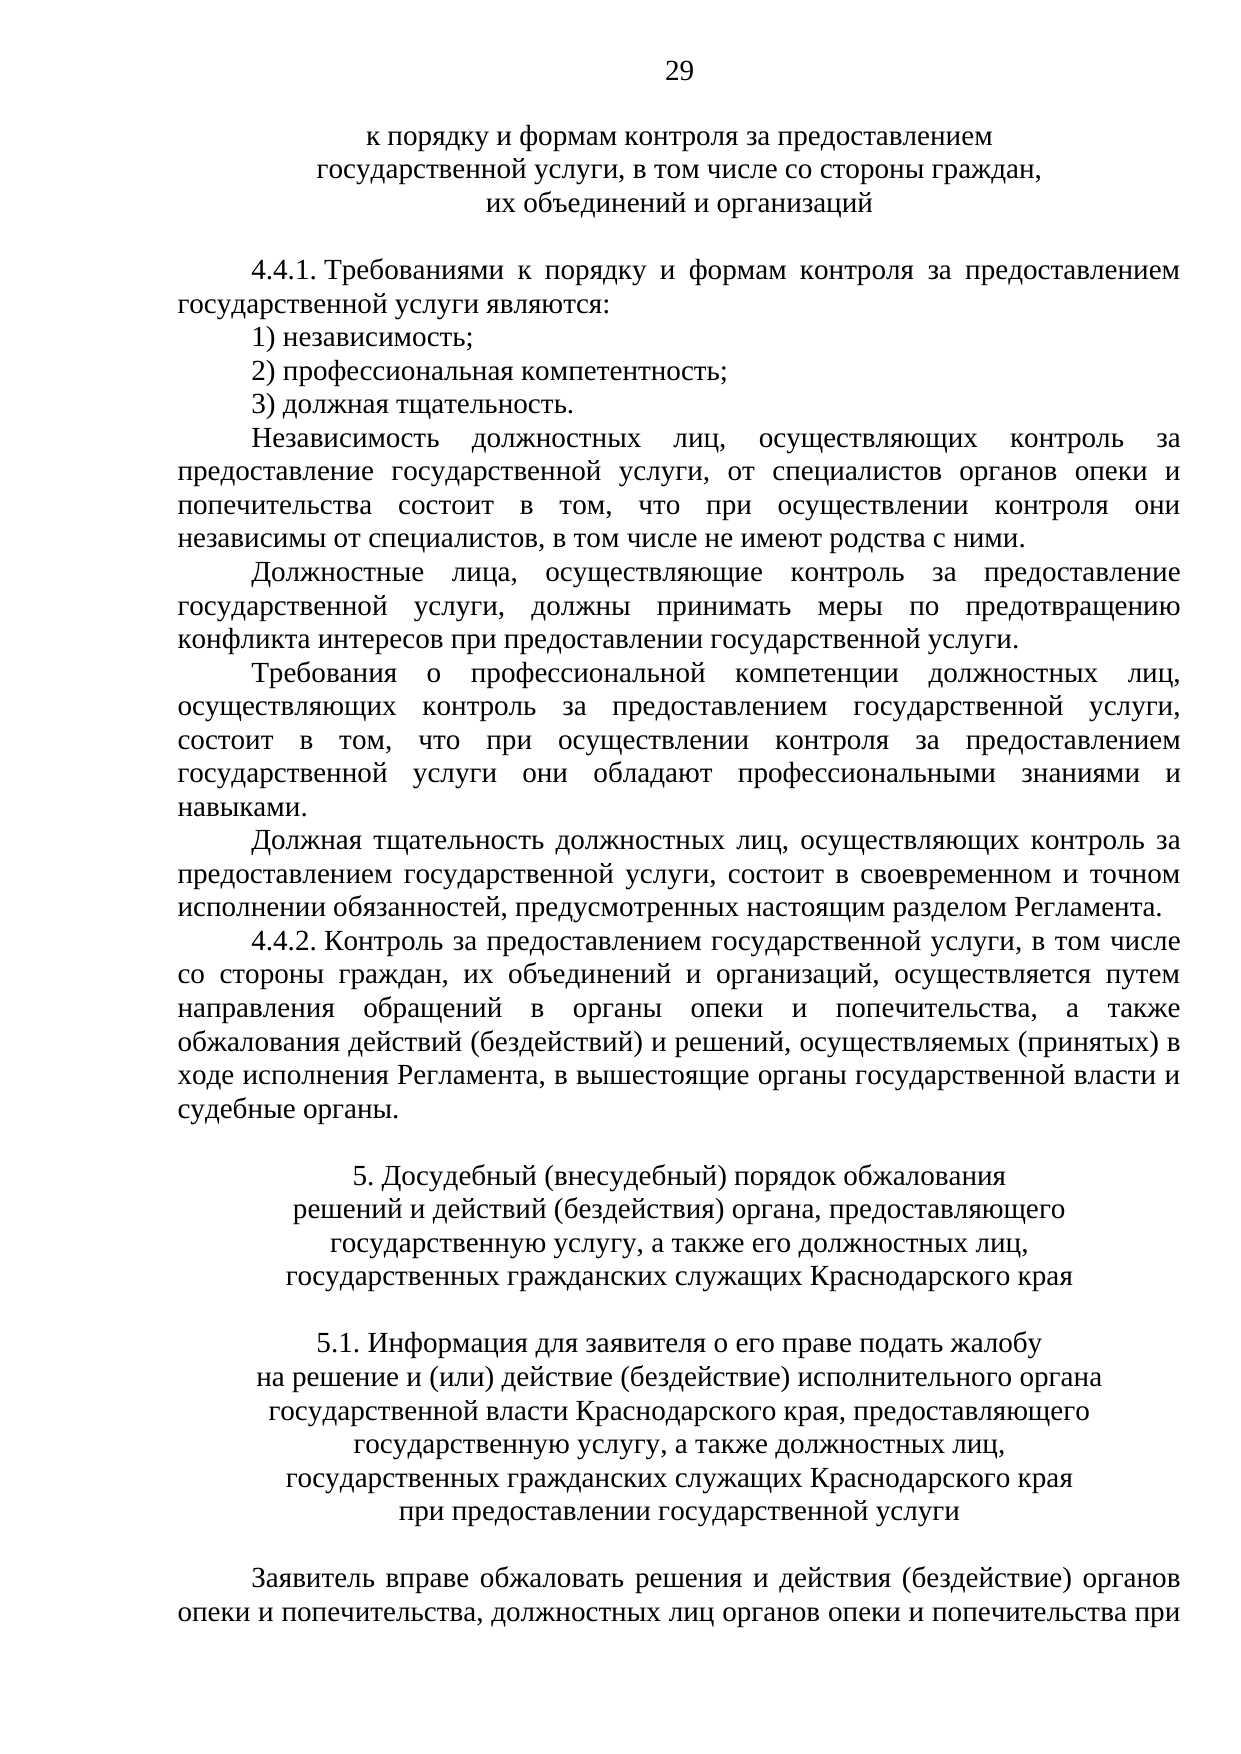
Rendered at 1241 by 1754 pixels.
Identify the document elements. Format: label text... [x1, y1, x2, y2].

text к порядку и формам контроля за предоставлением [177, 118, 1181, 152]
text при предоставлении государственной услуги [177, 1493, 1181, 1527]
text решений и действий (бездействия) органа, предоставляющего [177, 1191, 1181, 1225]
text государственных гражданских служащих Краснодарского края [177, 1460, 1181, 1493]
text 2) профессиональная компетентность; [177, 353, 1181, 386]
text 3) должная тщательность. [177, 386, 1181, 420]
text государственных гражданских служащих Краснодарского края [177, 1258, 1181, 1292]
text 5.1. Информация для заявителя о его праве подать жалобу [177, 1326, 1181, 1359]
text на решение и (или) действие (бездействие) исполнительного органа [177, 1359, 1181, 1393]
text 4.4.1. Требованиями к порядку и формам контроля за предоставлением государственной услуги являются: [177, 252, 1181, 319]
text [177, 1560, 1181, 1627]
text государственной услуги, в том числе со стороны граждан, [177, 152, 1181, 185]
text Должностные лица, осуществляющие контроль за предоставление государственной услуги, должны принимать меры по предотвращению конфликта интересов при предоставлении государственной услуги. [177, 554, 1181, 655]
text 4.4.2. Контроль за предоставлением государственной услуги, в том числе со стороны граждан, их объединений и организаций, осуществляется путем направления обращений в органы опеки и попечительства, а также обжалования действий (бездействий) и решений, осуществляемых (принятых) в ходе исполнения Регламента, в вышестоящие органы государственной власти и судебные органы. [177, 923, 1181, 1124]
text 5. Досудебный (внесудебный) порядок обжалования [177, 1158, 1181, 1191]
text 1) независимость; [177, 319, 1181, 353]
text их объединений и организаций [177, 185, 1181, 219]
text Должная тщательность должностных лиц, осуществляющих контроль за предоставлением государственной услуги, состоит в своевременном и точном исполнении обязанностей, предусмотренных настоящим разделом Регламента. [177, 822, 1181, 923]
text государственную услугу, а также должностных лиц, [177, 1426, 1181, 1460]
text Независимость должностных лиц, осуществляющих контроль за предоставление государственной услуги, от специалистов органов опеки и попечительства состоит в том, что при осуществлении контроля они независимы от специалистов, в том числе не имеют родства с ними. [177, 420, 1181, 554]
text государственной власти Краснодарского края, предоставляющего [177, 1393, 1181, 1426]
text Требования о профессиональной компетенции должностных лиц, осуществляющих контроль за предоставлением государственной услуги, состоит в том, что при осуществлении контроля за предоставлением государственной услуги они обладают профессиональными знаниями и навыками. [177, 655, 1181, 822]
text государственную услугу, а также его должностных лиц, [177, 1225, 1181, 1258]
